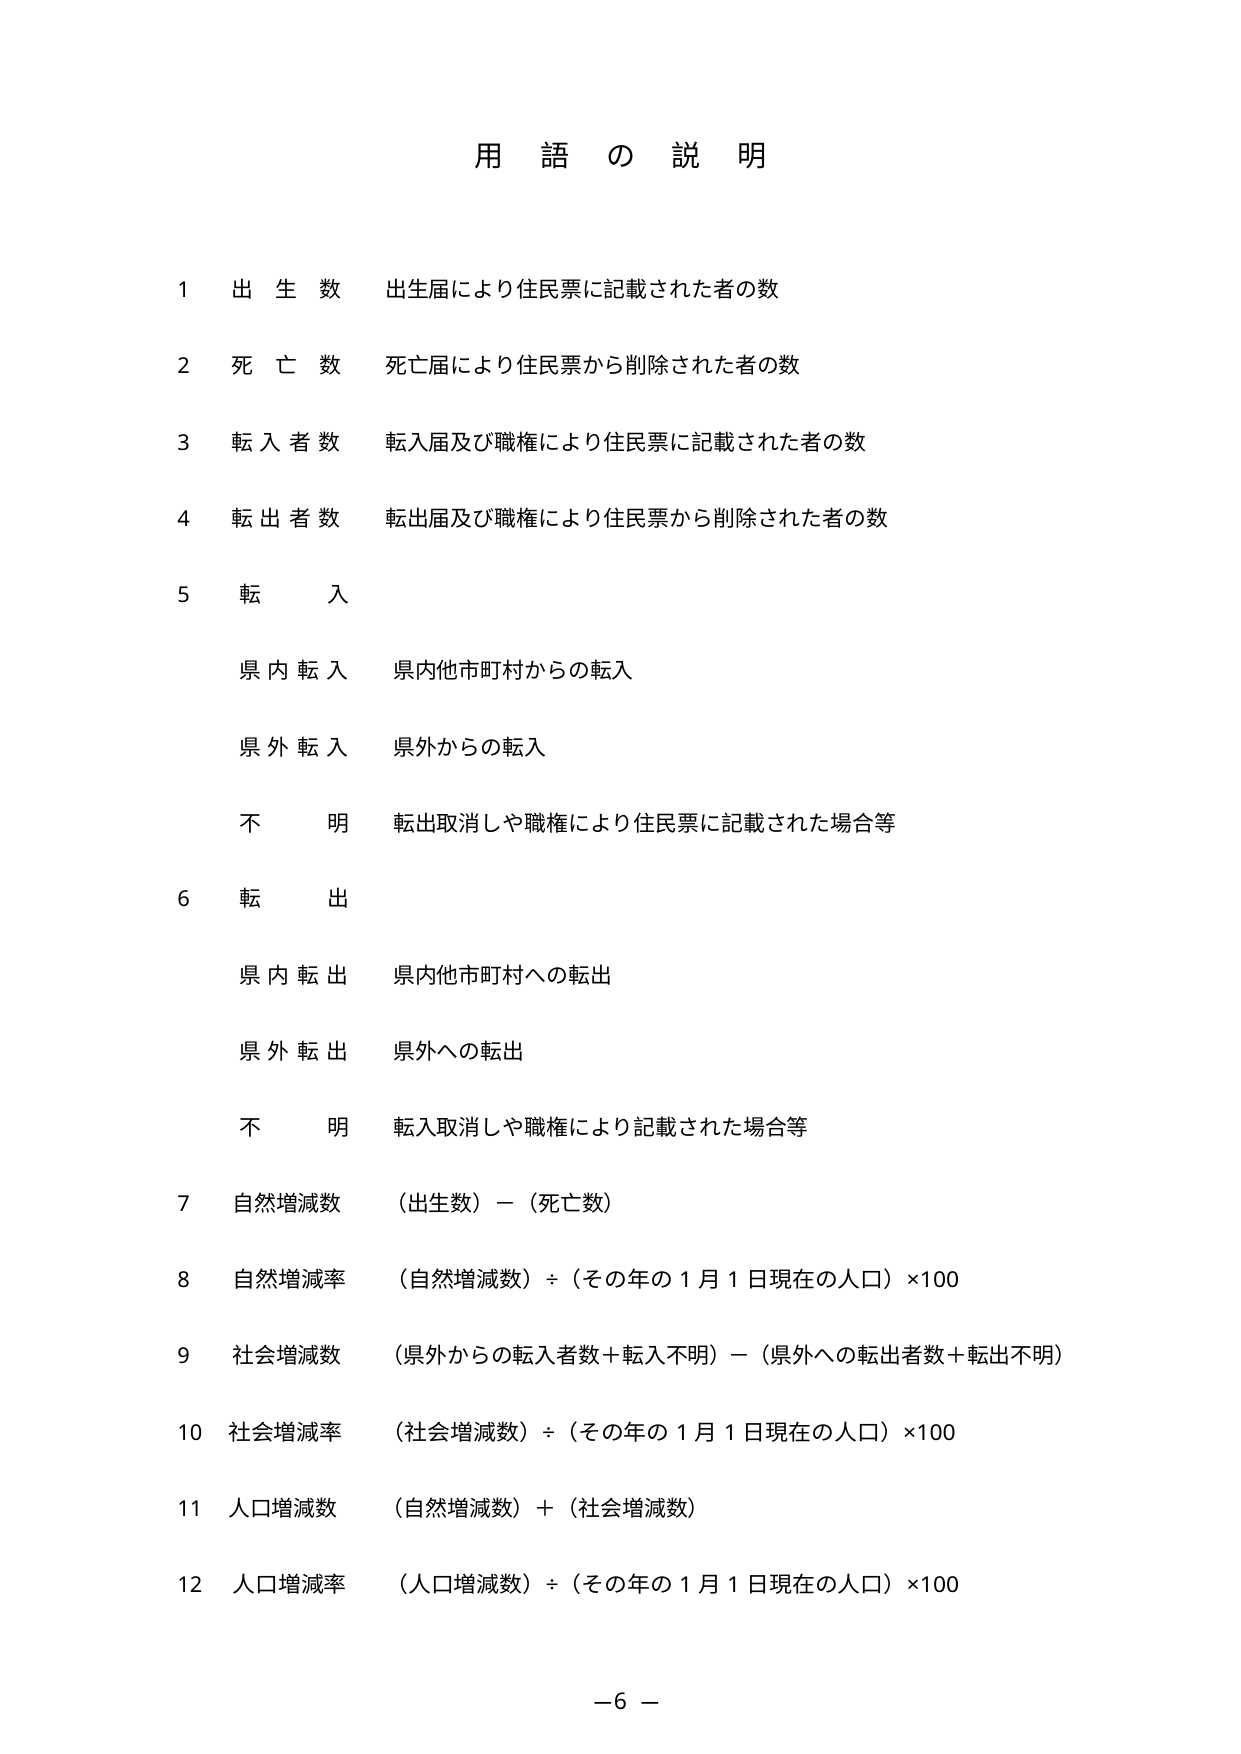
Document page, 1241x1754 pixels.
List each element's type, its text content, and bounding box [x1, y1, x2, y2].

list 人口増減数 （自然増減数）＋（社会増減数） [177, 1493, 1142, 1523]
text 県 内 転 入 県内他市町村からの転入県 外 転 入 県外からの転入 [239, 655, 634, 761]
list 転 出 者 数 転出届及び職権により住民票から削除された者の数 [177, 503, 1142, 532]
list 自然増減数 （出生数）－（死亡数） [177, 1188, 1142, 1218]
list 社会増減数 （県外からの転入者数＋転入不明）－（県外への転出者数＋転出不明） [177, 1340, 1142, 1370]
subtitle 用 語 の 説 明 [106, 135, 1135, 175]
text 不 明 転入取消しや職権により記載された場合等 [239, 1112, 1142, 1141]
list 社会増減率 （社会増減数）÷（その年の 1 月 1 日現在の人口）×100 [177, 1417, 1142, 1446]
list 転 入 者 数 転入届及び職権により住民票に記載された者の数 [177, 426, 1142, 456]
text 不 明 転出取消しや職権により住民票に記載された場合等 [239, 808, 1142, 837]
list 転 入 [177, 579, 1142, 609]
list 自然増減率 （自然増減数）÷（その年の 1 月 1 日現在の人口）×100 [177, 1264, 1142, 1294]
list 死 亡 数 死亡届により住民票から削除された者の数 [177, 350, 1142, 380]
list 出 生 数 出生届により住民票に記載された者の数 [177, 274, 1142, 304]
list 人口増減率 （人口増減数）÷（その年の 1 月 1 日現在の人口）×100 [177, 1569, 1142, 1599]
text 県 内 転 出 県内他市町村への転出県 外 転 出 県外への転出 [239, 960, 613, 1066]
list 転 出 [177, 883, 1142, 913]
